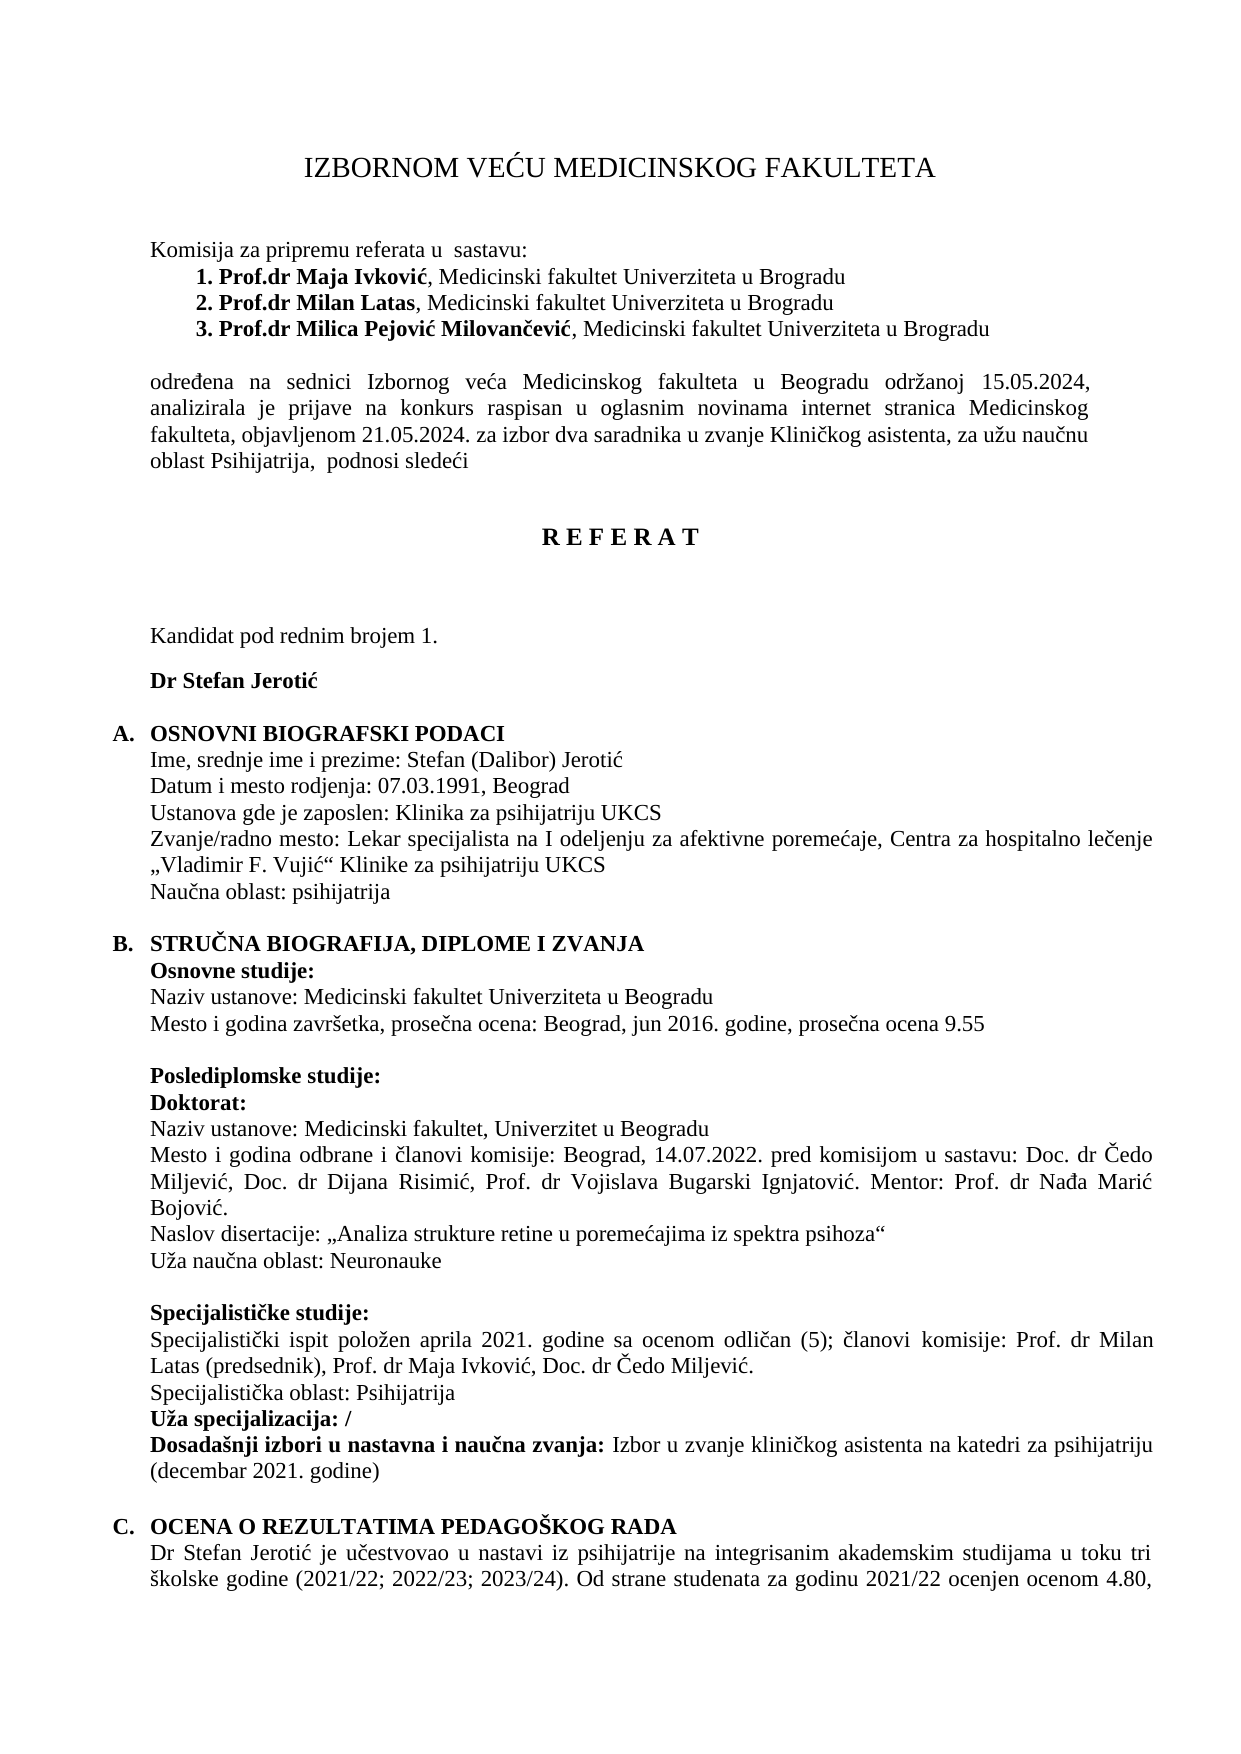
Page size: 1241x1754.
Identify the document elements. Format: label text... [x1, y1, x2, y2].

text Dosadašnji izbori u nastavna i naučna zvanja: Izbor u zvanje kliničkog asistenta na katedri za psihijatriju (decembar 2021. godine) [150, 1431, 1154, 1484]
text Mesto i godina odbrane i članovi komisije: Beograd, 14.07.2022. pred komisijom u sastavu: Doc. dr Čedo Miljević, Doc. dr Dijana Risimić, Prof. dr Vojislava Bugarski Ignjatović. Mentor: Prof. dr Nađa Marić Bojović. [150, 1141, 1154, 1220]
text Zvanje/radno mesto: Lekar specijalista na I odeljenju za afektivne poremećaje, Centra za hospitalno lečenje „Vladimir F. Vujić“ Klinike za psihijatriju UKCS [150, 825, 1154, 878]
text 2. Prof.dr Milan Latas, Medicinski fakultet Univerziteta u Brogradu [150, 289, 1090, 315]
text R E F E R A T [150, 522, 1090, 550]
list OCENA O REZULTATIMA PEDAGOŠKOG RADA [112, 1513, 1154, 1539]
text IZBORNOM VEĆU MEDICINSKOG FAKULTETA [150, 150, 1090, 183]
text Mesto i godina završetka, prosečna ocena: Beograd, jun 2016. godine, prosečna ocena 9.55 [150, 1009, 1154, 1036]
text Specijalistička oblast: Psihijatrija [150, 1378, 1154, 1405]
text 1. Prof.dr Maja Ivković, Medicinski fakultet Univerziteta u Brogradu [150, 263, 1090, 289]
text Osnovne studije: [150, 957, 1154, 983]
text određena na sednici Izbornog veća Medicinskog fakulteta u Beogradu održanoj 15.05.2024, analizirala je prijave na konkurs raspisan u oglasnim novinama internet stranica Medicinskog fakulteta, objavljenom 21.05.2024. za izbor dva saradnika u zvanje Kliničkog asistenta, za užu naučnu oblast Psihijatrija, podnosi sledeći [150, 368, 1090, 473]
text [150, 1539, 1154, 1592]
text Naučna oblast: psihijatrija [150, 878, 1154, 904]
text Naziv ustanove: Medicinski fakultet Univerziteta u Beogradu [150, 983, 1154, 1009]
text 3. Prof.dr Milica Pejović Milovančević, Medicinski fakultet Univerziteta u Brogradu [150, 315, 1090, 342]
text Uža naučna oblast: Neuronauke [150, 1247, 1154, 1273]
text Kandidat pod rednim brojem 1. [150, 622, 1090, 648]
list OSNOVNI BIOGRAFSKI PODACI [112, 720, 1154, 746]
text Komisija za pripremu referata u sastavu: [150, 236, 1090, 263]
text Naziv ustanove: Medicinski fakultet, Univerzitet u Beogradu [150, 1115, 1154, 1141]
text Naslov disertacije: „Analiza strukture retine u poremećajima iz spektra psihoza“ [150, 1220, 1154, 1247]
text Ustanova gde je zaposlen: Klinika za psihijatriju UKCS [150, 799, 1154, 825]
text Doktorat: [150, 1089, 1154, 1115]
text Uža specijalizacija: / [150, 1405, 1154, 1431]
text Specijalističke studije: [150, 1299, 1154, 1326]
list STRUČNA BIOGRAFIJA, DIPLOME I ZVANJA [112, 931, 1154, 957]
text Poslediplomske studije: [150, 1062, 1154, 1089]
text Specijalistički ispit položen aprila 2021. godine sa ocenom odličan (5); članovi komisije: Prof. dr Milan Latas (predsednik), Prof. dr Maja Ivković, Doc. dr Čedo Miljević. [150, 1326, 1154, 1378]
list Dr Stefan Jerotić [150, 667, 1154, 693]
text Datum i mesto rodjenja: 07.03.1991, Beograd [150, 772, 1154, 799]
text Ime, srednje ime i prezime: Stefan (Dalibor) Jerotić [150, 746, 1154, 772]
